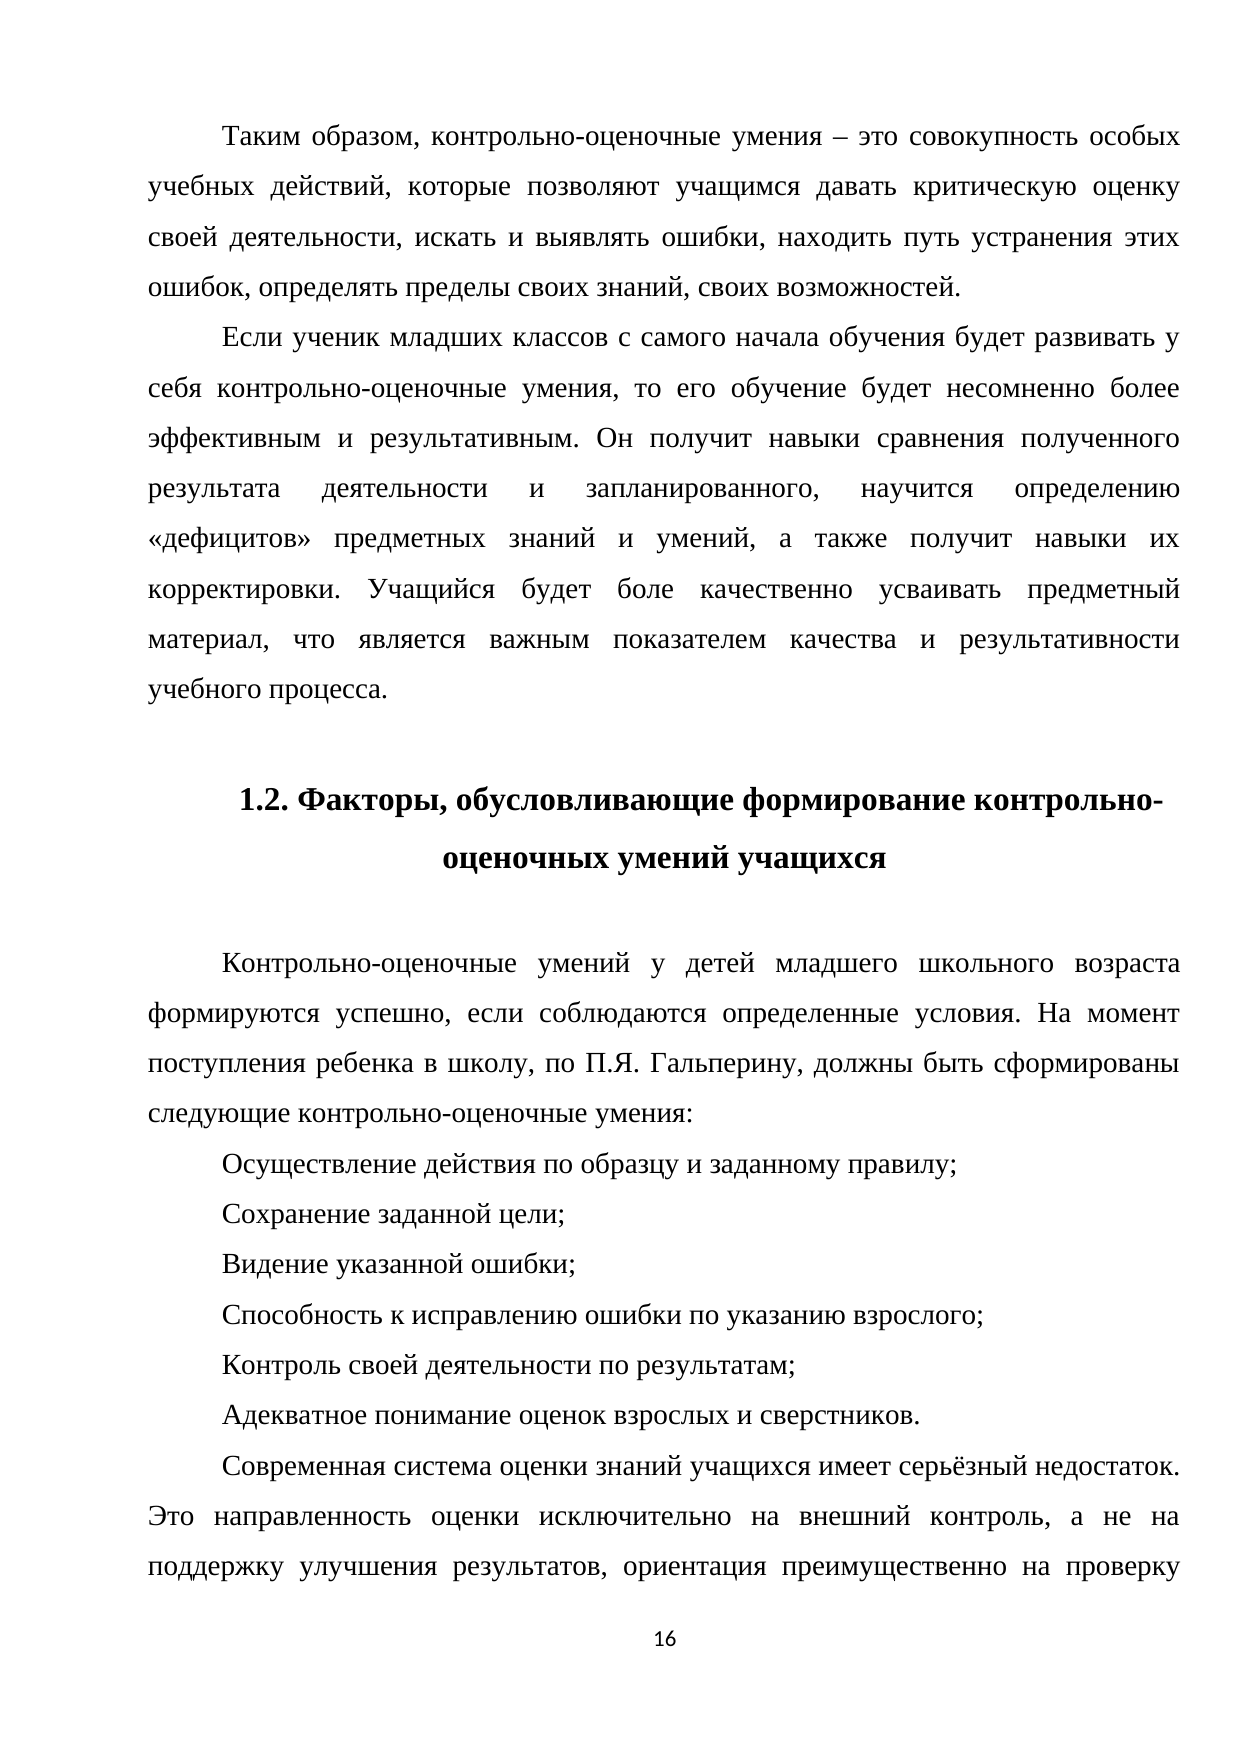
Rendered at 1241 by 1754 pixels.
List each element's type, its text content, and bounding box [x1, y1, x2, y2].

text Таким образом, контрольно-оценочные умения – это совокупность особых учебных действий, которые позволяют учащимся давать критическую оценку своей деятельности, искать и выявлять ошибки, находить путь устранения этих ошибок, определять пределы своих знаний, своих возможностей. [148, 118, 1181, 303]
text Видение указанной ошибки; [148, 1247, 1181, 1280]
text Контрольно-оценочные умений у детей младшего школьного возраста формируются успешно, если соблюдаются определенные условия. На момент поступления ребенка в школу, по П.Я. Гальперину, должны быть сформированы следующие контрольно-оценочные умения: [148, 945, 1181, 1129]
text Адекватное понимание оценок взрослых и сверстников. [148, 1397, 1181, 1431]
text Контроль своей деятельности по результатам; [148, 1347, 1181, 1381]
text Способность к исправлению ошибки по указанию взрослого; [148, 1297, 1181, 1330]
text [148, 1448, 1181, 1582]
subtitle 1.2. Факторы, обусловливающие формирование контрольно-оценочных умений учащихся [148, 779, 1181, 875]
text Если ученик младших классов с самого начала обучения будет развивать у себя контрольно-оценочные умения, то его обучение будет несомненно более эффективным и результативным. Он получит навыки сравнения полученного результата деятельности и запланированного, научится определению «дефицитов» предметных знаний и умений, а также получит навыки их корректировки. Учащийся будет боле качественно усваивать предметный материал, что является важным показателем качества и результативности учебного процесса. [148, 319, 1181, 705]
text Сохранение заданной цели; [148, 1196, 1181, 1230]
text Осуществление действия по образцу и заданному правилу; [148, 1146, 1181, 1179]
